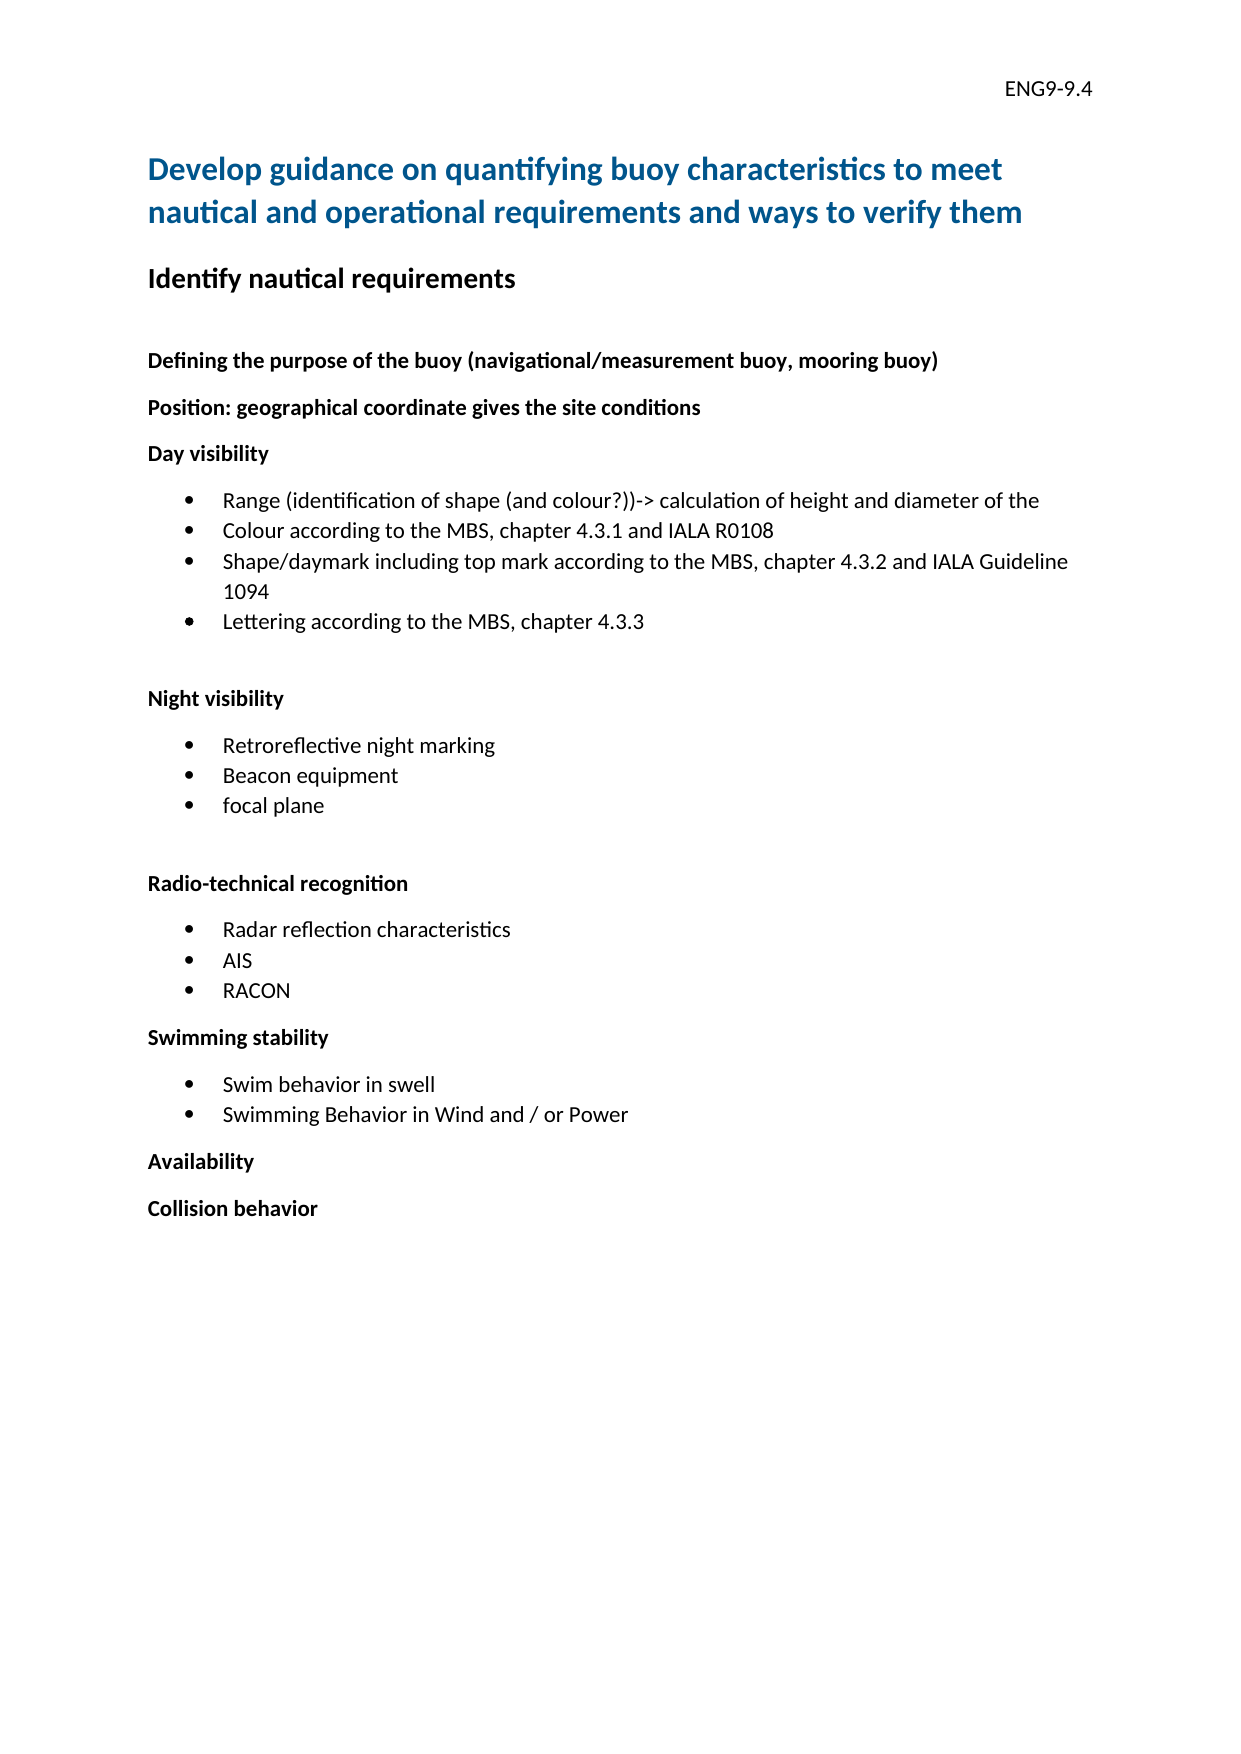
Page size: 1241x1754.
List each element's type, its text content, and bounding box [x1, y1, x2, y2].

list Range (identification of shape (and colour?))-> calculation of height and diameter of the [185, 486, 1093, 514]
list Radar reflection characteristics [185, 916, 1093, 944]
list Beacon equipment [185, 761, 1093, 789]
list Colour according to the MBS, chapter 4.3.1 and IALA R0108 [185, 517, 1093, 545]
text Day visibility [148, 439, 1093, 468]
list RACON [185, 976, 1093, 1004]
list Shape/daymark including top mark according to the MBS, chapter 4.3.2 and IALA Guideline 1094 [185, 547, 1093, 605]
text Develop guidance on quantifying buoy characteristics to meet nautical and operational requirements and ways to verify them [148, 148, 1093, 232]
list focal plane [185, 792, 1093, 850]
list Retroreflective night marking [185, 731, 1093, 759]
text Night visibility [148, 684, 1093, 712]
list Lettering according to the MBS, chapter 4.3.3 [185, 607, 1093, 666]
text Collision behavior [148, 1194, 1093, 1222]
text Availability [148, 1147, 1093, 1175]
text Position: geographical coordinate gives the site conditions [148, 393, 1093, 421]
text Radio-technical recognition [148, 869, 1093, 897]
list AIS [185, 946, 1093, 974]
text Defining the purpose of the buoy (navigational/measurement buoy, mooring buoy) [148, 346, 1093, 374]
subtitle Identify nautical requirements [148, 261, 1093, 296]
text Swimming stability [148, 1023, 1093, 1051]
list Swimming Behavior in Wind and / or Power [185, 1100, 1093, 1128]
list Swim behavior in swell [185, 1070, 1093, 1098]
